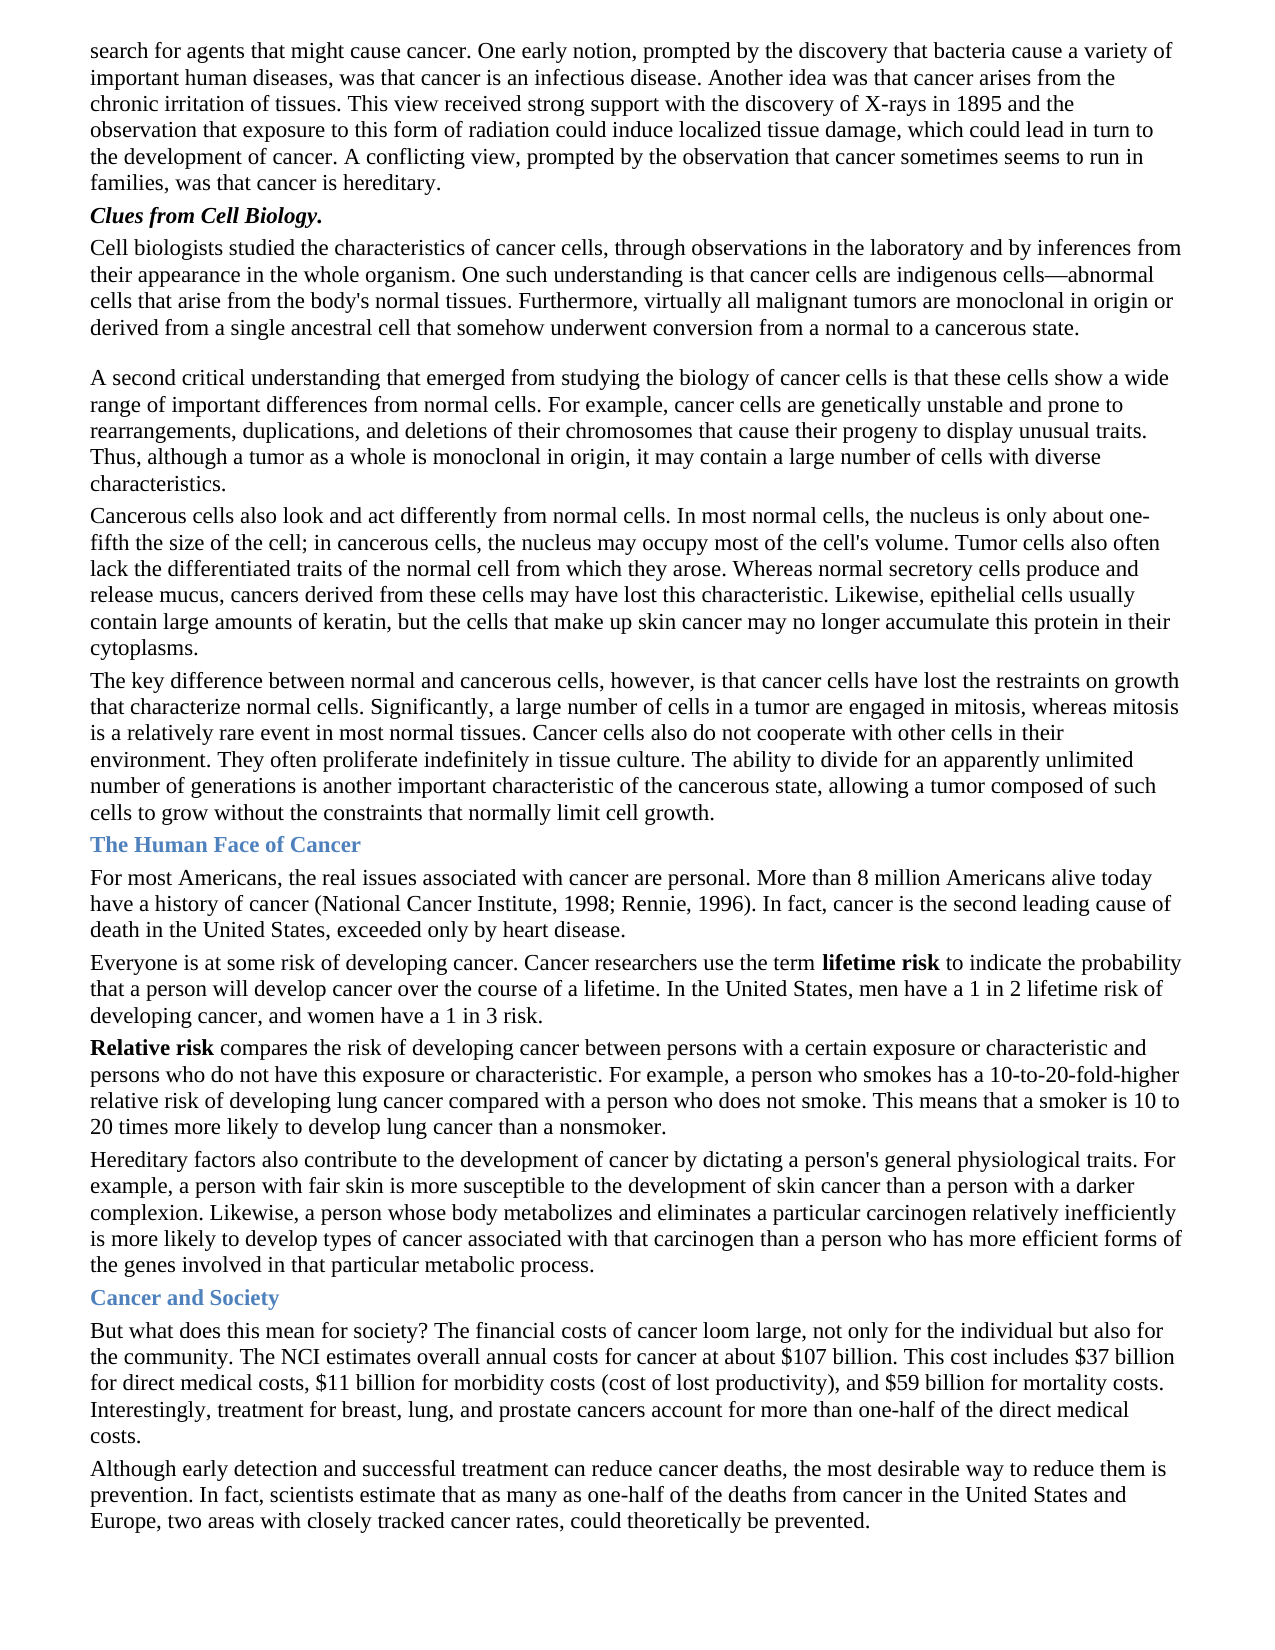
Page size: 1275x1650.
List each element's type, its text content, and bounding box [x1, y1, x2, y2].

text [90, 37, 1185, 196]
text Relative risk compares the risk of developing cancer between persons with a certain exposure or characteristic and persons who do not have this exposure or characteristic. For example, a person who smokes has a 10-to-20-fold-higher relative risk of developing lung cancer compared with a person who does not smoke. This means that a smoker is 10 to 20 times more likely to develop lung cancer than a nonsmoker. [90, 1034, 1185, 1140]
subtitle The Human Face of Cancer [90, 831, 1185, 857]
text Although early detection and successful treatment can reduce cancer deaths, the most desirable way to reduce them is prevention. In fact, scientists estimate that as many as one-half of the deaths from cancer in the United States and Europe, two areas with closely tracked cancer rates, could theoretically be prevented. [90, 1455, 1185, 1534]
text Hereditary factors also contribute to the development of cancer by dictating a person's general physiological traits. For example, a person with fair skin is more susceptible to the development of skin cancer than a person with a darker complexion. Likewise, a person whose body metabolizes and eliminates a particular carcinogen relatively inefficiently is more likely to develop types of cancer associated with that carcinogen than a person who has more efficient forms of the genes involved in that particular metabolic process. [90, 1146, 1185, 1278]
text Cell biologists studied the characteristics of cancer cells, through observations in the laboratory and by inferences from their appearance in the whole organism. One such understanding is that cancer cells are indigenous cells—abnormal cells that arise from the body's normal tissues. Furthermore, virtually all malignant tumors are monoclonal in origin or derived from a single ancestral cell that somehow underwent conversion from a normal to a cancerous state. [90, 234, 1185, 340]
text But what does this mean for society? The financial costs of cancer loom large, not only for the individual but also for the community. The NCI estimates overall annual costs for cancer at about $107 billion. This cost includes $37 billion for direct medical costs, $11 billion for morbidity costs (cost of lost productivity), and $59 billion for mortality costs. Interestingly, treatment for breast, lung, and prostate cancers account for more than one-half of the direct medical costs. [90, 1317, 1185, 1448]
text Everyone is at some risk of developing cancer. Cancer researchers use the term lifetime risk to indicate the probability that a person will develop cancer over the course of a lifetime. In the United States, men have a 1 in 2 lifetime risk of developing cancer, and women have a 1 in 3 risk. [90, 949, 1185, 1028]
text Cancerous cells also look and act differently from normal cells. In most normal cells, the nucleus is only about one-fifth the size of the cell; in cancerous cells, the nucleus may occupy most of the cell's volume. Tumor cells also often lack the differentiated traits of the normal cell from which they arose. Whereas normal secretory cells produce and release mucus, cancers derived from these cells may have lost this characteristic. Likewise, epithelial cells usually contain large amounts of keratin, but the cells that make up skin cancer may no longer accumulate this protein in their cytoplasms. [90, 502, 1185, 661]
text Clues from Cell Biology. [90, 202, 1185, 228]
text The key difference between normal and cancerous cells, however, is that cancer cells have lost the restraints on growth that characterize normal cells. Significantly, a large number of cells in a tumor are engaged in mitosis, whereas mitosis is a relatively rare event in most normal tissues. Cancer cells also do not cooperate with other cells in their environment. They often proliferate indefinitely in tissue culture. The ability to divide for an apparently unlimited number of generations is another important characteristic of the cancerous state, allowing a tumor composed of such cells to grow without the constraints that normally limit cell growth. [90, 667, 1185, 825]
text For most Americans, the real issues associated with cancer are personal. More than 8 million Americans alive today have a history of cancer (National Cancer Institute, 1998; Rennie, 1996). In fact, cancer is the second leading cause of death in the United States, exceeded only by heart disease. [90, 864, 1185, 943]
text A second critical understanding that emerged from studying the biology of cancer cells is that these cells show a wide range of important differences from normal cells. For example, cancer cells are genetically unstable and prone to rearrangements, duplications, and deletions of their chromosomes that cause their progeny to display unusual traits. Thus, although a tumor as a whole is monoclonal in origin, it may contain a large number of cells with diverse characteristics. [90, 364, 1185, 496]
subtitle Cancer and Society [90, 1284, 1185, 1310]
